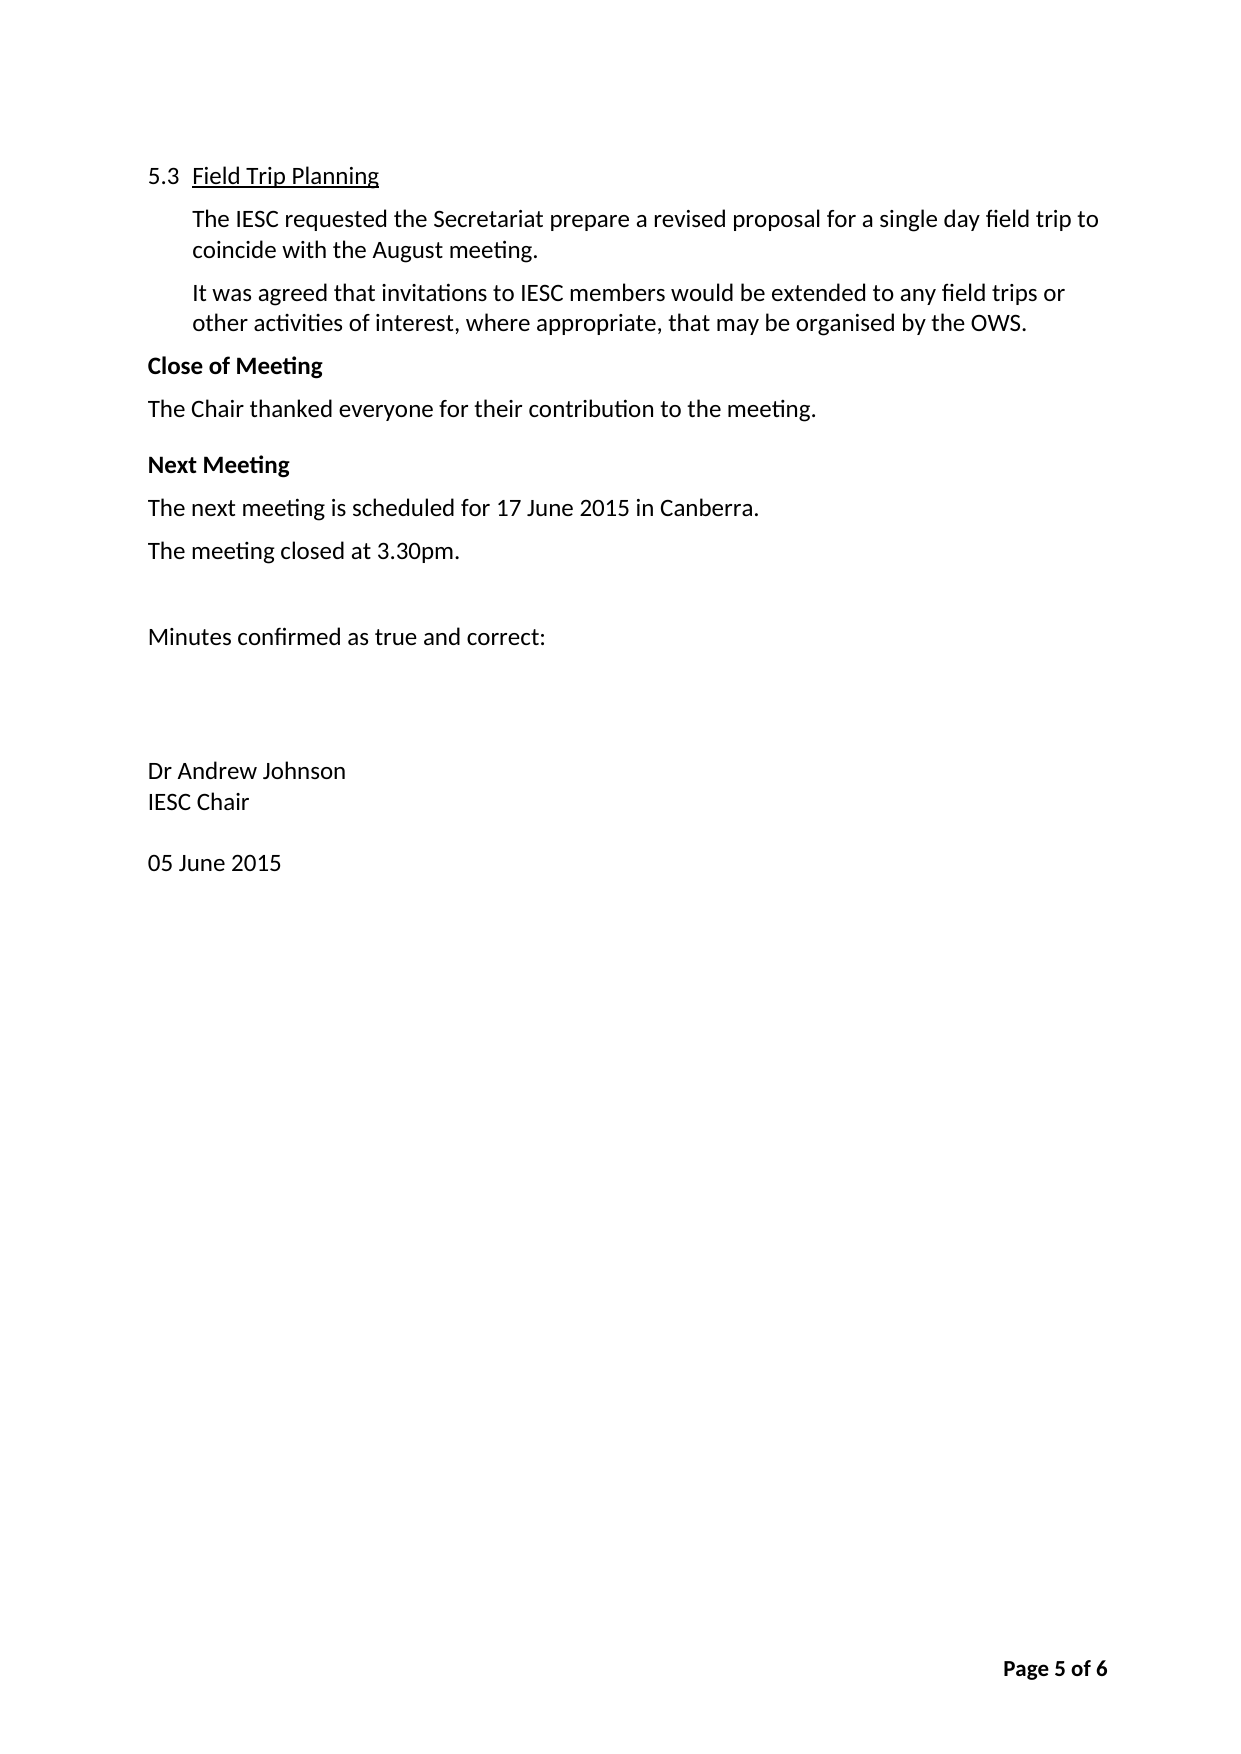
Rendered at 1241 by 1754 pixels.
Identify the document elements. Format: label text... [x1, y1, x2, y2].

text The IESC requested the Secretariat prepare a revised proposal for a single day field trip to coincide with the August meeting. [192, 203, 1107, 264]
text The next meeting is scheduled for 17 June 2015 in Canberra. [148, 492, 1107, 522]
text Minutes confirmed as true and correct: [148, 621, 1107, 651]
text 5.3 Field Trip Planning [148, 160, 1107, 191]
text Close of Meeting [148, 350, 1107, 381]
text The meeting closed at 3.30pm. [148, 535, 1107, 565]
text 05 June 2015 [148, 847, 1107, 878]
text Dr Andrew Johnson [148, 756, 1107, 786]
text The Chair thanked everyone for their contribution to the meeting. [148, 393, 1107, 424]
text IESC Chair [148, 786, 1107, 817]
text Next Meeting [148, 449, 1107, 479]
text It was agreed that invitations to IESC members would be extended to any field trips or other activities of interest, where appropriate, that may be organised by the OWS. [192, 277, 1107, 338]
